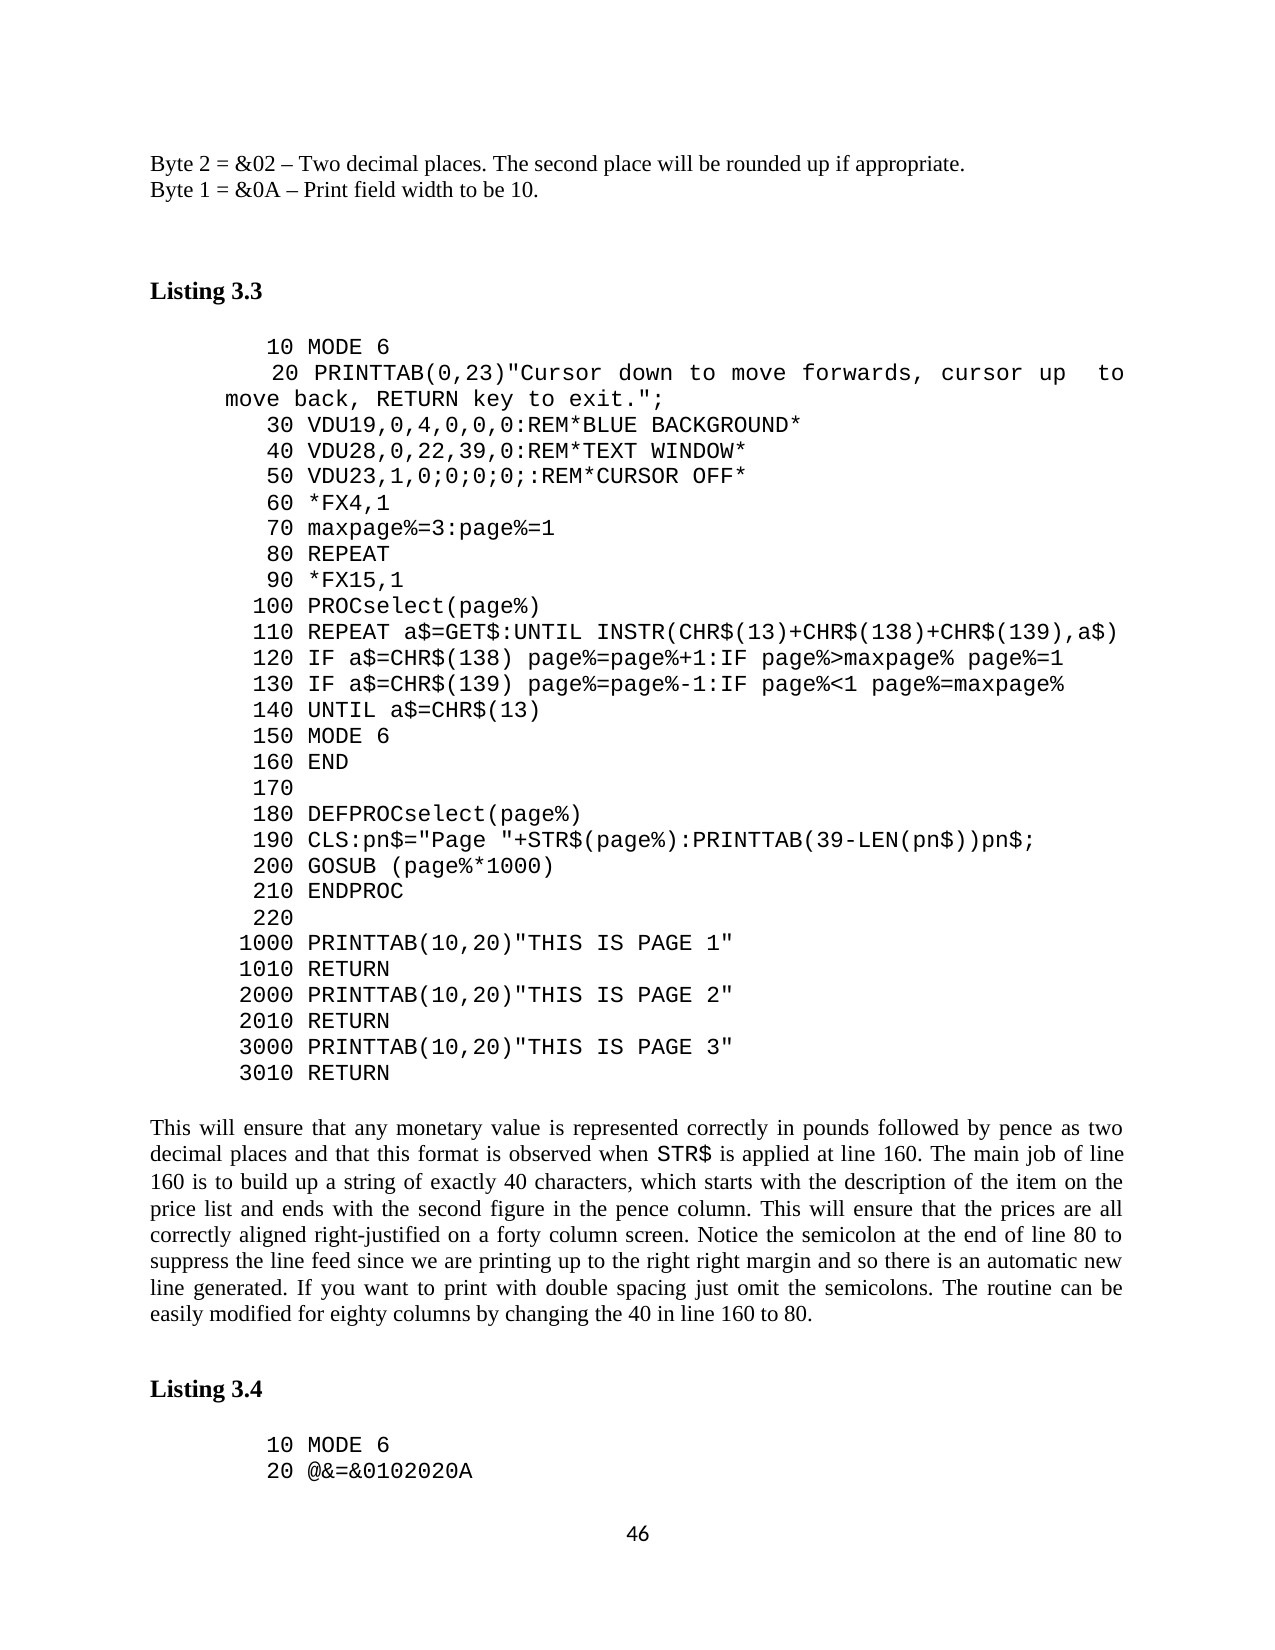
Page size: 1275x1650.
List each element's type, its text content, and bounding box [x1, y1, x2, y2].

text Byte 1 = &0A – Print field width to be 10. [150, 176, 1125, 203]
text 180 DEFPROCselect(page%) [225, 802, 1125, 828]
text 210 ENDPROC [225, 880, 1125, 906]
text 2010 RETURN [225, 1009, 1125, 1036]
text 120 IF a$=CHR$(138) page%=page%+1:IF page%>maxpage% page%=1 [225, 646, 1125, 672]
text 160 END [225, 750, 1125, 776]
text 50 VDU23,1,0;0;0;0;:REM*CURSOR OFF* [225, 465, 1125, 491]
text 10 MODE 6 [225, 335, 1125, 361]
text 130 IF a$=CHR$(139) page%=page%-1:IF page%<1 page%=maxpage% [225, 672, 1125, 698]
text 40 VDU28,0,22,39,0:REM*TEXT WINDOW* [225, 439, 1125, 465]
text 3000 PRINTTAB(10,20)"THIS IS PAGE 3" [225, 1036, 1125, 1061]
text 100 PROCselect(page%) [225, 594, 1125, 621]
text 150 MODE 6 [225, 724, 1125, 750]
subtitle Listing 3.3 [150, 276, 1125, 305]
text 2000 PRINTTAB(10,20)"THIS IS PAGE 2" [225, 984, 1125, 1009]
text 80 REPEAT [225, 543, 1125, 569]
text 1000 PRINTTAB(10,20)"THIS IS PAGE 1" [225, 932, 1125, 958]
text 60 *FX4,1 [225, 491, 1125, 517]
text 220 [225, 906, 1125, 932]
text 3010 RETURN [225, 1061, 1125, 1087]
text 10 MODE 6 [225, 1433, 1125, 1459]
text 140 UNTIL a$=CHR$(13) [225, 698, 1125, 724]
text 200 GOSUB (page%*1000) [225, 854, 1125, 880]
subtitle Listing 3.4 [150, 1374, 1125, 1402]
text 70 maxpage%=3:page%=1 [225, 517, 1125, 543]
text This will ensure that any monetary value is represented correctly in pounds followed by pence as two decimal places and that this format is observed when STR$ is applied at line 160. The main job of line 160 is to build up a string of exactly 40 characters, which starts with the description of the item on the price list and ends with the second figure in the pence column. This will ensure that the prices are all correctly aligned right-justified on a forty column screen. Notice the semicolon at the end of line 80 to suppress the line feed since we are printing up to the right right margin and so there is an automatic new line generated. If you want to print with double spacing just omit the semicolons. The routine can be easily modified for eighty columns by changing the 40 in line 160 to 80. [150, 1114, 1125, 1326]
text 30 VDU19,0,4,0,0,0:REM*BLUE BACKGROUND* [225, 413, 1125, 439]
text 1010 RETURN [225, 958, 1125, 984]
text 20 @&=&0102020A [225, 1459, 1125, 1485]
text 20 PRINTTAB(0,23)"Cursor down to move forwards, cursor up to move back, RETURN key to exit."; [225, 361, 1125, 413]
text 190 CLS:pn$="Page "+STR$(page%):PRINTTAB(39-LEN(pn$))pn$; [225, 828, 1125, 854]
text Byte 2 = &02 – Two decimal places. The second place will be rounded up if appropriate. [150, 150, 1125, 176]
text 90 *FX15,1 [225, 569, 1125, 594]
text 110 REPEAT a$=GET$:UNTIL INSTR(CHR$(13)+CHR$(138)+CHR$(139),a$) [225, 621, 1125, 646]
text 170 [225, 776, 1125, 802]
